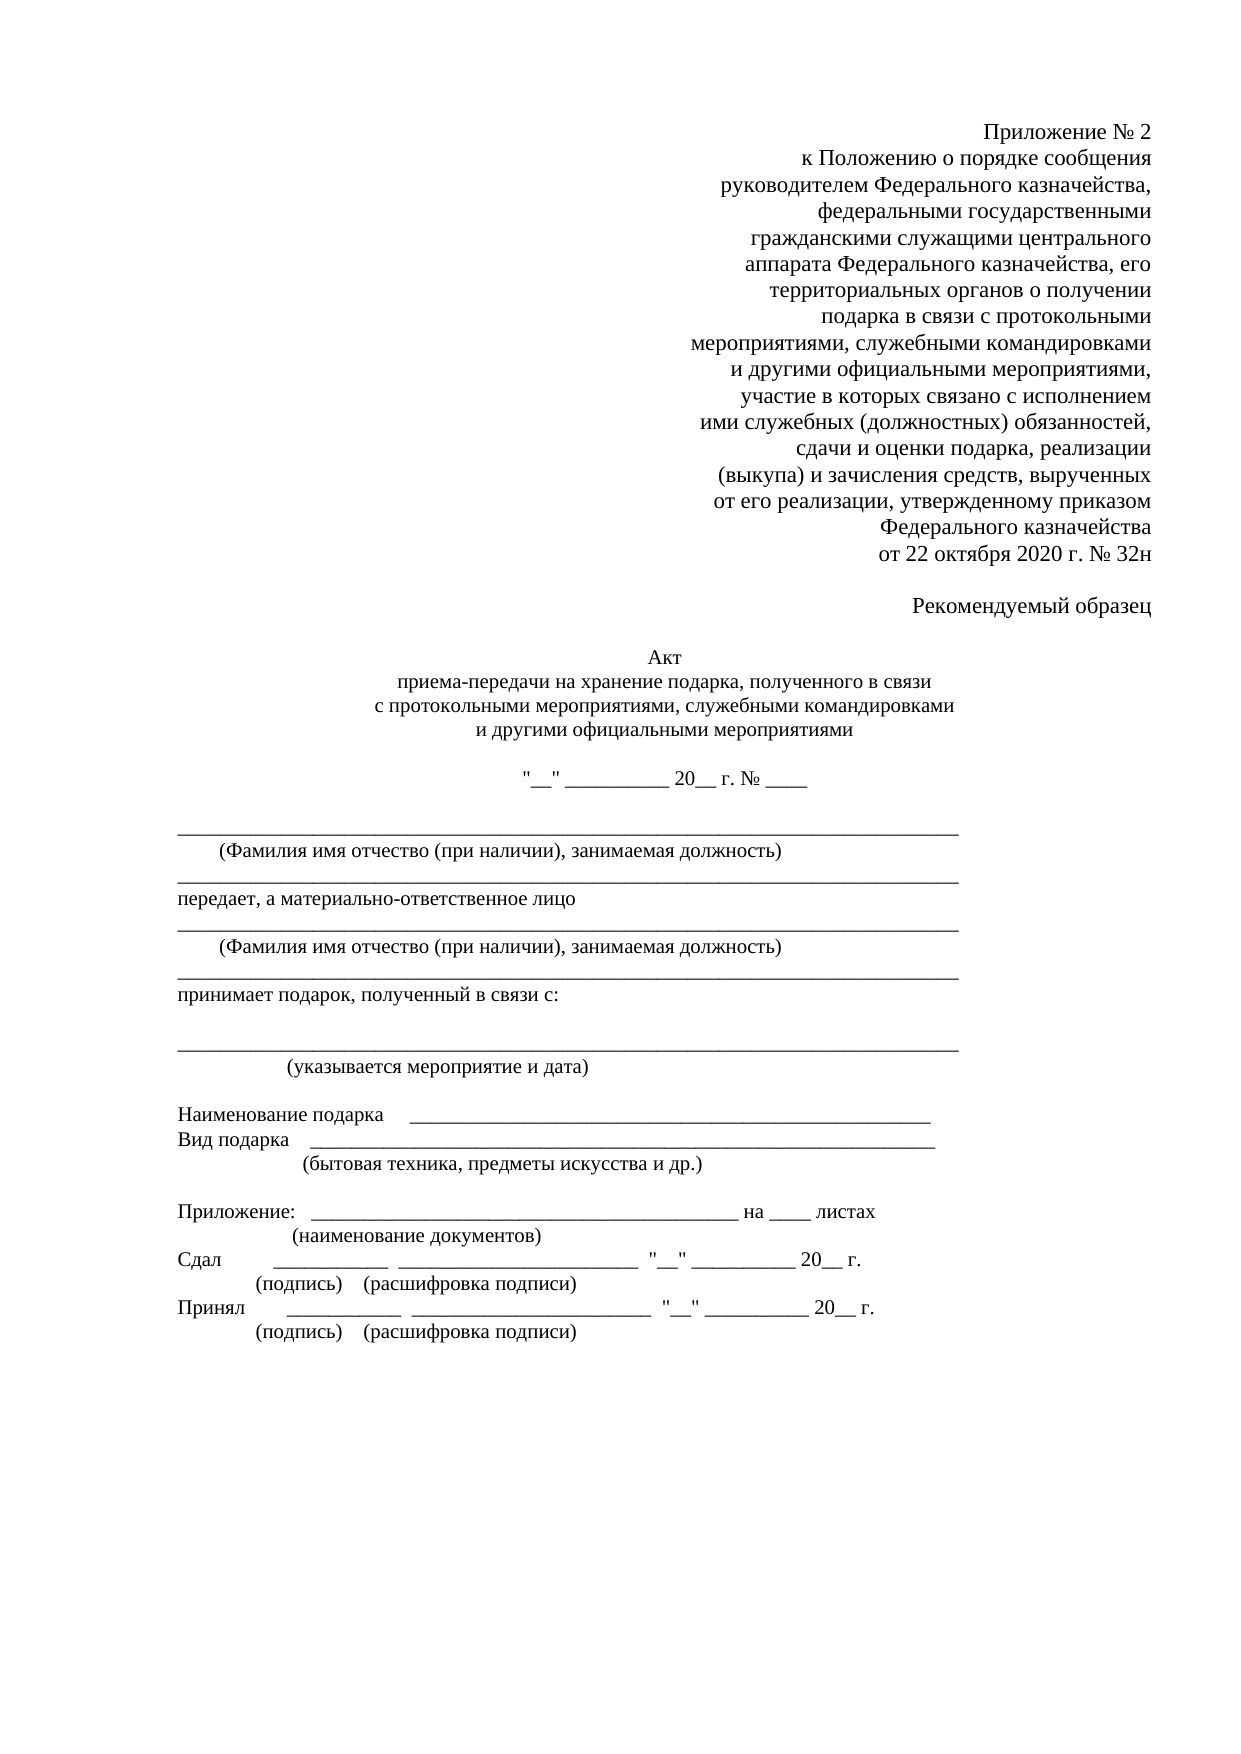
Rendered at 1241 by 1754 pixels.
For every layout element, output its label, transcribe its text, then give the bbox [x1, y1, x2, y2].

text (наименование документов) [177, 1223, 1152, 1247]
text Принял ___________ _______________________ "__" __________ 20__ г. [177, 1295, 1152, 1319]
text от 22 октября 2020 г. № 32н [177, 540, 1152, 566]
text подарка в связи с протокольными [177, 303, 1152, 329]
text (выкупа) и зачисления средств, вырученных [177, 461, 1152, 487]
text к Положению о порядке сообщения [177, 144, 1152, 171]
text (Фамилия имя отчество (при наличии), занимаемая должность) [177, 934, 1152, 958]
text ___________________________________________________________________________ [177, 910, 1152, 934]
text с протокольными мероприятиями, служебными командировками [177, 693, 1152, 717]
text и другими официальными мероприятиями, [177, 355, 1152, 382]
text сдачи и оценки подарка, реализации [177, 434, 1152, 461]
text Сдал ___________ _______________________ "__" __________ 20__ г. [177, 1247, 1152, 1271]
text ___________________________________________________________________________ [177, 1030, 1152, 1054]
text ___________________________________________________________________________ [177, 958, 1152, 982]
text ___________________________________________________________________________ [177, 814, 1152, 838]
text приема-передачи на хранение подарка, полученного в связи [177, 669, 1152, 693]
text (подпись) (расшифровка подписи) [177, 1319, 1152, 1343]
text передает, а материально-ответственное лицо [177, 886, 1152, 910]
text Наименование подарка __________________________________________________ [177, 1102, 1152, 1126]
text от его реализации, утвержденному приказом [177, 487, 1152, 513]
text руководителем Федерального казначейства, [177, 171, 1152, 197]
text "__" __________ 20__ г. № ____ [177, 766, 1152, 789]
text Рекомендуемый образец [177, 592, 1152, 619]
text Федерального казначейства [177, 513, 1152, 540]
text (указывается мероприятие и дата) [177, 1054, 1152, 1078]
text аппарата Федерального казначейства, его [177, 250, 1152, 276]
text ___________________________________________________________________________ [177, 862, 1152, 886]
text Приложение: _________________________________________ на ____ листах [177, 1199, 1152, 1223]
text мероприятиями, служебными командировками [177, 329, 1152, 355]
text принимает подарок, полученный в связи с: [177, 982, 1152, 1006]
text Вид подарка ____________________________________________________________ [177, 1126, 1152, 1151]
text (Фамилия имя отчество (при наличии), занимаемая должность) [177, 838, 1152, 862]
text федеральными государственными [177, 197, 1152, 223]
text территориальных органов о получении [177, 276, 1152, 303]
text гражданскими служащими центрального [177, 223, 1152, 250]
text Акт [177, 645, 1152, 669]
text участие в которых связано с исполнением [177, 382, 1152, 408]
text Приложение № 2 [177, 118, 1152, 144]
text (подпись) (расшифровка подписи) [177, 1271, 1152, 1295]
text и другими официальными мероприятиями [177, 717, 1152, 741]
text ими служебных (должностных) обязанностей, [177, 408, 1152, 434]
text (бытовая техника, предметы искусства и др.) [177, 1151, 1152, 1174]
